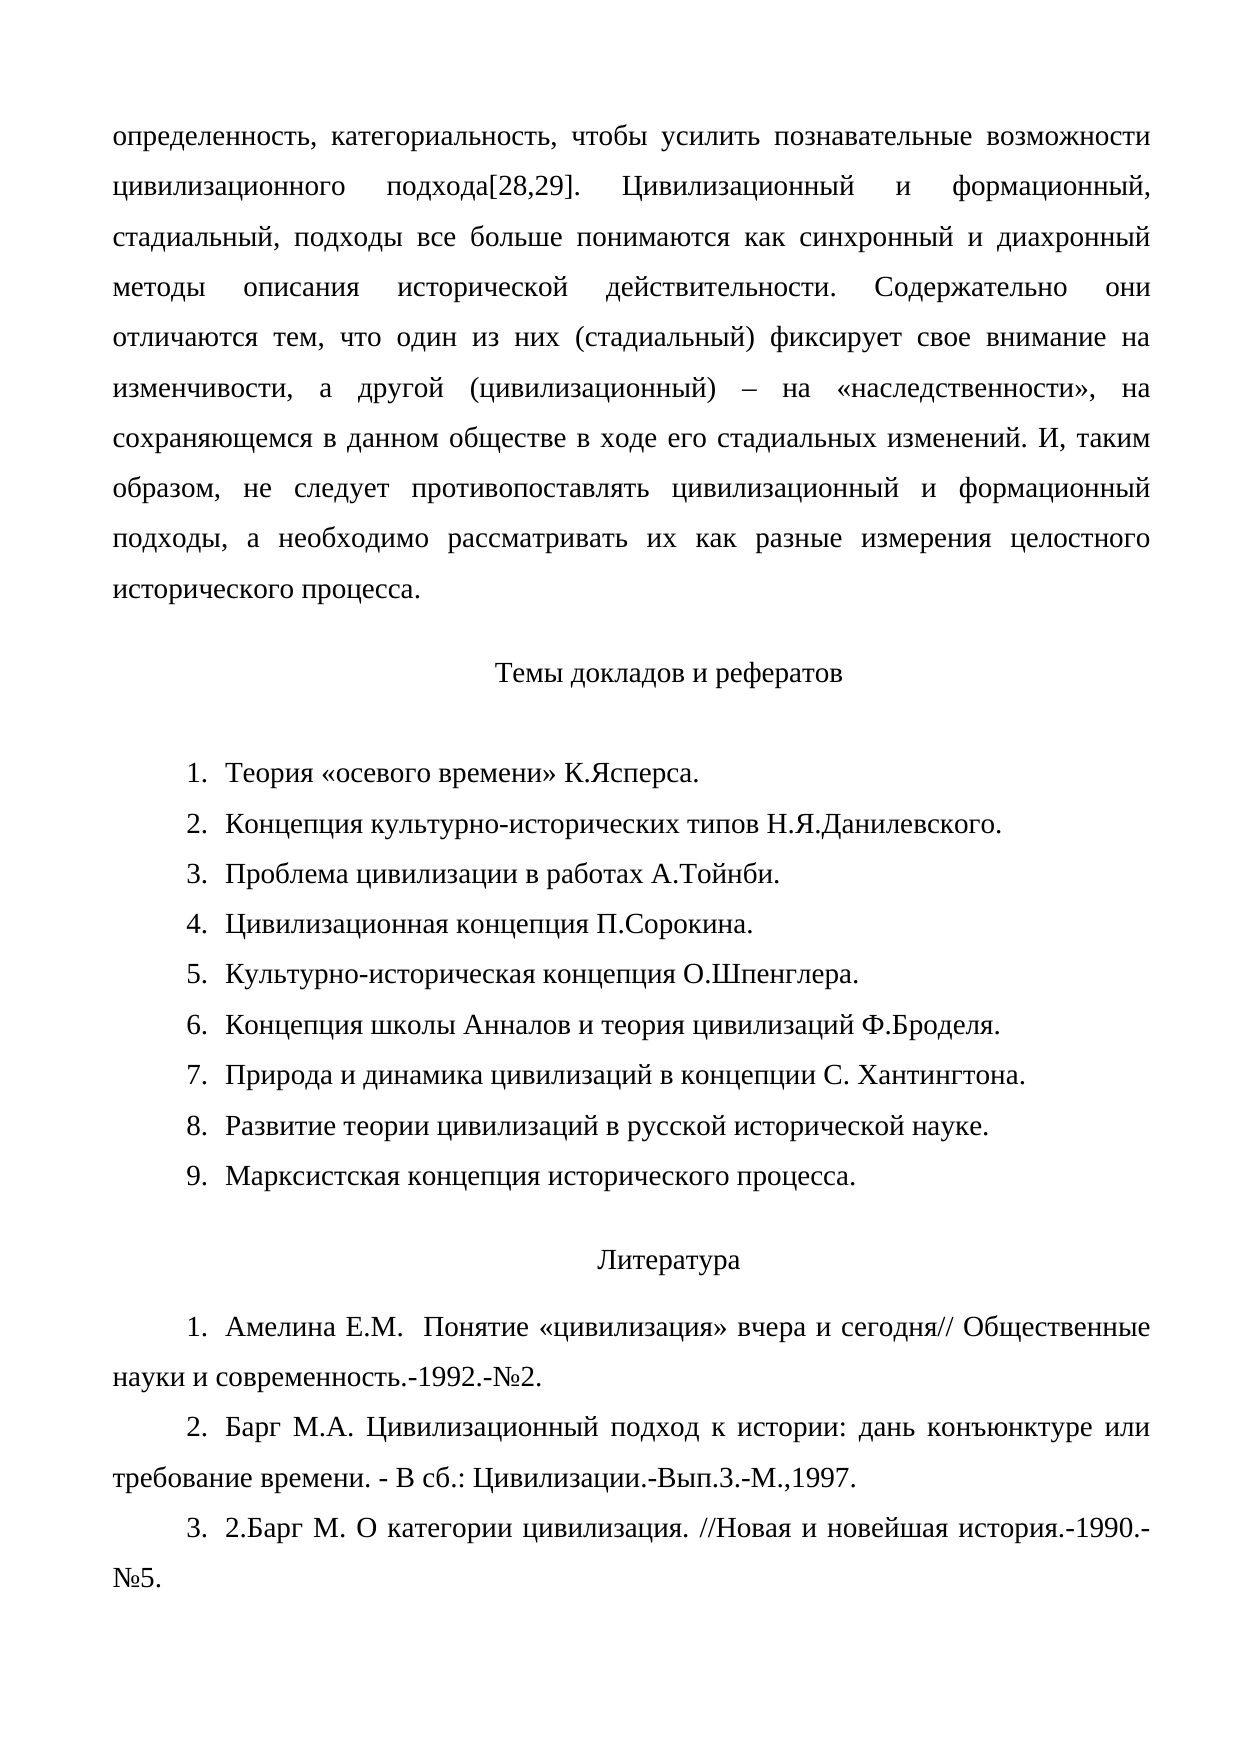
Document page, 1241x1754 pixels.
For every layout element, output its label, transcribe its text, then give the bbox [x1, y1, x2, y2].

list Теория «осевого времени» К.Ясперса. [112, 755, 1152, 789]
list 2.Барг М. О категории цивилизация. //Новая и новейшая история.-1990.-№5. [112, 1510, 1152, 1594]
list Концепция культурно-исторических типов Н.Я.Данилевского. [112, 806, 1152, 839]
list Марксистская концепция исторического процесса. [112, 1158, 1152, 1191]
list Природа и динамика цивилизаций в концепции С. Хантингтона. [112, 1057, 1152, 1091]
text Литература [112, 1242, 1152, 1275]
list Амелина Е.М. Понятие «цивилизация» вчера и сегодня// Общественные науки и современность.-1992.-№2. [112, 1309, 1152, 1393]
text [112, 118, 1152, 604]
list Барг М.А. Цивилизационный подход к истории: дань конъюнктуре или требование времени. - В сб.: Цивилизации.-Вып.3.-М.,1997. [112, 1409, 1152, 1493]
list Проблема цивилизации в работах А.Тойнби. [112, 856, 1152, 889]
list Цивилизационная концепция П.Сорокина. [112, 906, 1152, 940]
list Культурно-историческая концепция О.Шпенглера. [112, 957, 1152, 990]
list Развитие теории цивилизаций в русской исторической науке. [112, 1108, 1152, 1141]
text Темы докладов и рефератов [112, 655, 1152, 688]
list Концепция школы Анналов и теория цивилизаций Ф.Броделя. [112, 1007, 1152, 1041]
